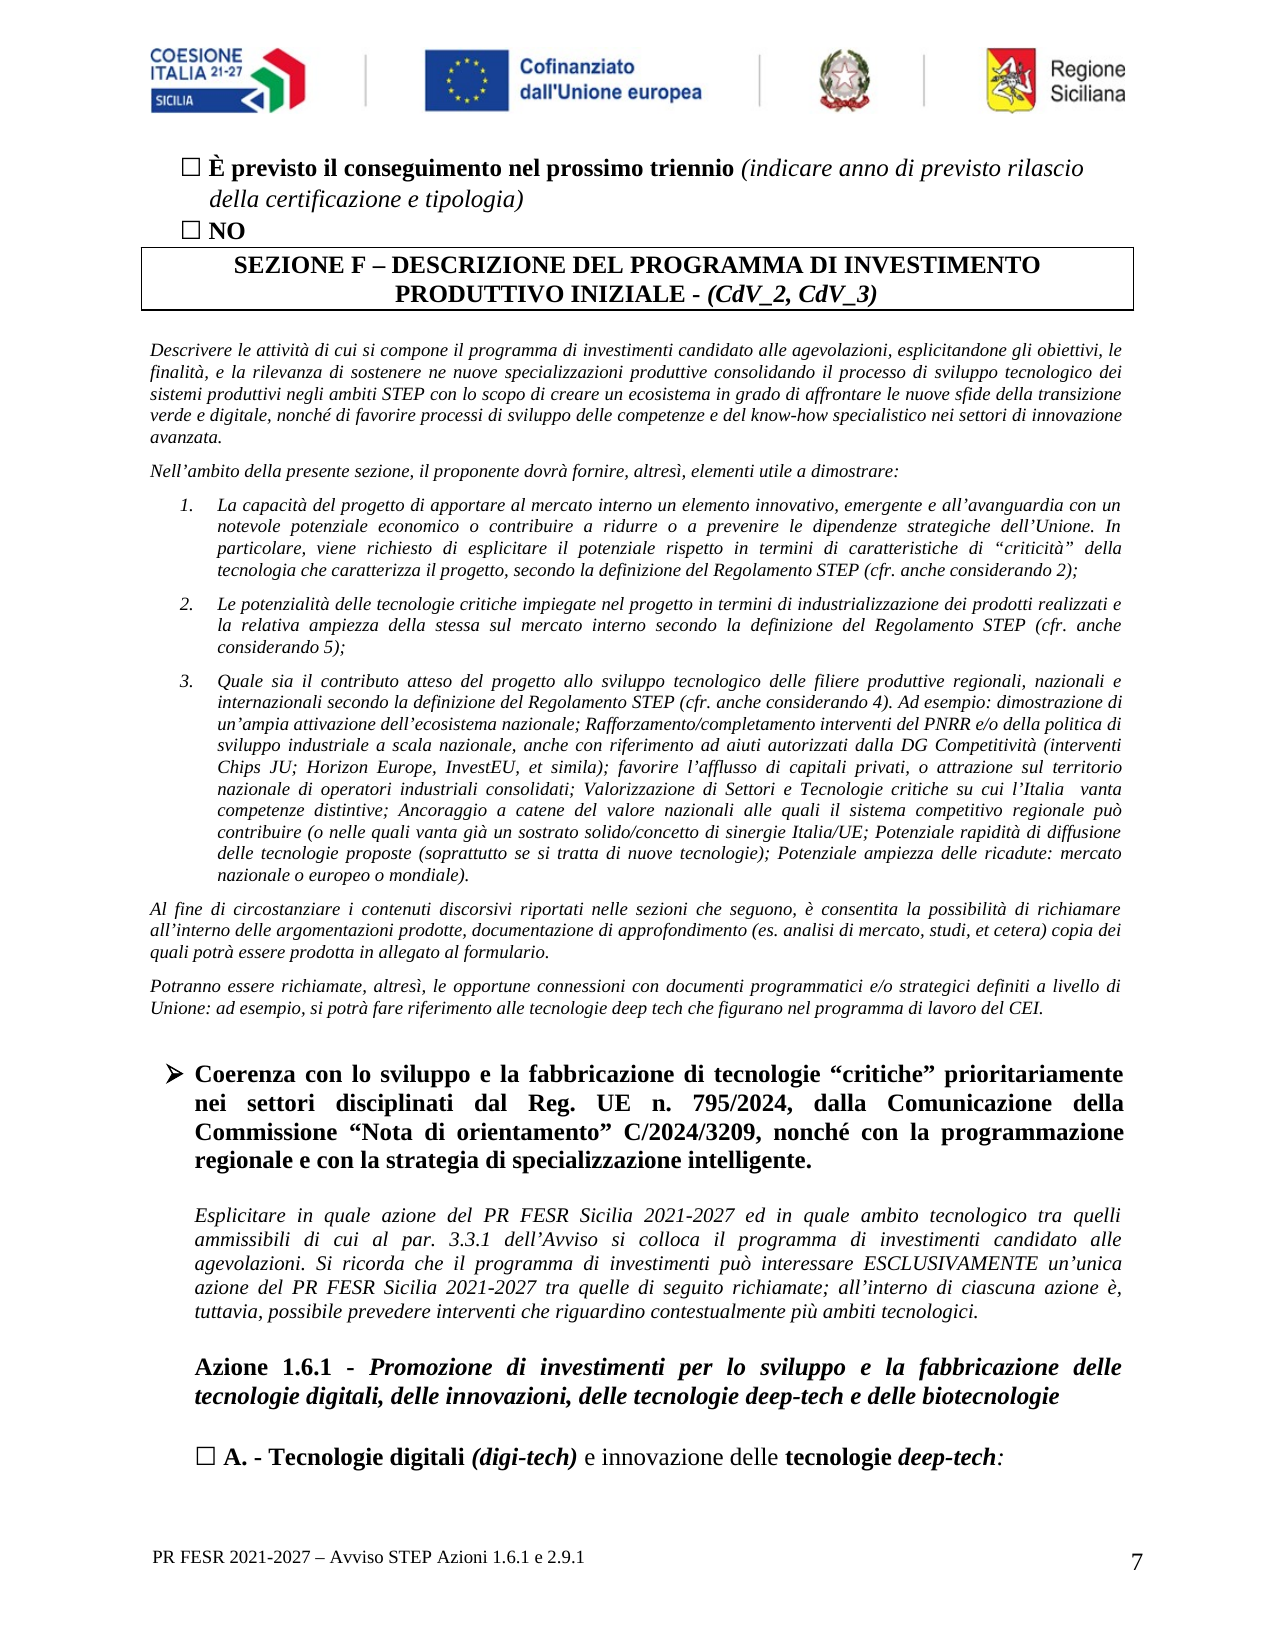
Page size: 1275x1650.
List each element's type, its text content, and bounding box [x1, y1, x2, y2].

text Nell’ambito della presente sezione, il proponente dovrà fornire, altresì, elementi utile a dimostrare: [150, 460, 1125, 481]
list Coerenza con lo sviluppo e la fabbricazione di tecnologie “critiche” prioritariamente nei settori disciplinati dal Reg. UE n. 795/2024, dalla Comunicazione della Commissione “Nota di orientamento” C/2024/3209, nonché con la programmazione regionale e con la strategia di specializzazione intelligente. [165, 1059, 1125, 1174]
list È previsto il conseguimento nel prossimo triennio (indicare anno di previsto rilascio della certificazione e tipologia) [179, 150, 1125, 213]
text SEZIONE F – DESCRIZIONE DEL PROGRAMMA DI INVESTIMENTO PRODUTTIVO INIZIALE - (CdV_2, CdV_3) [142, 248, 1133, 309]
list Esplicitare in quale azione del PR FESR Sicilia 2021-2027 ed in quale ambito tecnologico tra quelli ammissibili di cui al par. 3.3.1 dell’Avviso si colloca il programma di investimenti candidato alle agevolazioni. Si ricorda che il programma di investimenti può interessare ESCLUSIVAMENTE un’unica azione del PR FESR Sicilia 2021-2027 tra quelle di seguito richiamate; all’interno di ciascuna azione è, tuttavia, possibile prevedere interventi che riguardino contestualmente più ambiti tecnologici. [194, 1203, 1125, 1323]
list NO [179, 213, 1125, 247]
text Potranno essere richiamate, altresì, le opportune connessioni con documenti programmatici e/o strategici definiti a livello di Unione: ad esempio, si potrà fare riferimento alle tecnologie deep tech che figurano nel programma di lavoro del CEI. [150, 975, 1125, 1018]
list Quale sia il contributo atteso del progetto allo sviluppo tecnologico delle filiere produttive regionali, nazionali e internazionali secondo la definizione del Regolamento STEP (cfr. anche considerando 4). Ad esempio: dimostrazione di un’ampia attivazione dell’ecosistema nazionale; Rafforzamento/completamento interventi del PNRR e/o della politica di sviluppo industriale a scala nazionale, anche con riferimento ad aiuti autorizzati dalla DG Competitività (interventi Chips JU; Horizon Europe, InvestEU, et simila); favorire l’afflusso di capitali privati, o attrazione sul territorio nazionale di operatori industriali consolidati; Valorizzazione di Settori e Tecnologie critiche su cui l’Italia vanta competenze distintive; Ancoraggio a catene del valore nazionali alle quali il sistema competitivo regionale può contribuire (o nelle quali vanta già un sostrato solido/concetto di sinergie Italia/UE; Potenziale rapidità di diffusione delle tecnologie proposte (soprattutto se si tratta di nuove tecnologie); Potenziale ampiezza delle ricadute: mercato nazionale o europeo o mondiale). [179, 670, 1125, 885]
list Azione 1.6.1 - Promozione di investimenti per lo sviluppo e la fabbricazione delle tecnologie digitali, delle innovazioni, delle tecnologie deep-tech e delle biotecnologie [194, 1352, 1125, 1410]
text Al fine di circostanziare i contenuti discorsivi riportati nelle sezioni che seguono, è consentita la possibilità di richiamare all’interno delle argomentazioni prodotte, documentazione di approfondimento (es. analisi di mercato, studi, et cetera) copia dei quali potrà essere prodotta in allegato al formulario. [150, 898, 1125, 962]
list La capacità del progetto di apportare al mercato interno un elemento innovativo, emergente e all’avanguardia con un notevole potenziale economico o contribuire a ridurre o a prevenire le dipendenze strategiche dell’Unione. In particolare, viene richiesto di esplicitare il potenziale rispetto in termini di caratteristiche di “criticità” della tecnologia che caratterizza il progetto, secondo la definizione del Regolamento STEP (cfr. anche considerando 2); [179, 494, 1125, 580]
list A. - Tecnologie digitali (digi-tech) e innovazione delle tecnologie deep-tech: [194, 1438, 1125, 1472]
picture [150, 47, 1125, 114]
list Le potenzialità delle tecnologie critiche impiegate nel progetto in termini di industrializzazione dei prodotti realizzati e la relativa ampiezza della stessa sul mercato interno secondo la definizione del Regolamento STEP (cfr. anche considerando 5); [179, 592, 1125, 657]
text Descrivere le attività di cui si compone il programma di investimenti candidato alle agevolazioni, esplicitandone gli obiettivi, le finalità, e la rilevanza di sostenere ne nuove specializzazioni produttive consolidando il processo di sviluppo tecnologico dei sistemi produttivi negli ambiti STEP con lo scopo di creare un ecosistema in grado di affrontare le nuove sfide della transizione verde e digitale, nonché di favorire processi di sviluppo delle competenze e del know-how specialistico nei settori di innovazione avanzata. [150, 339, 1125, 447]
